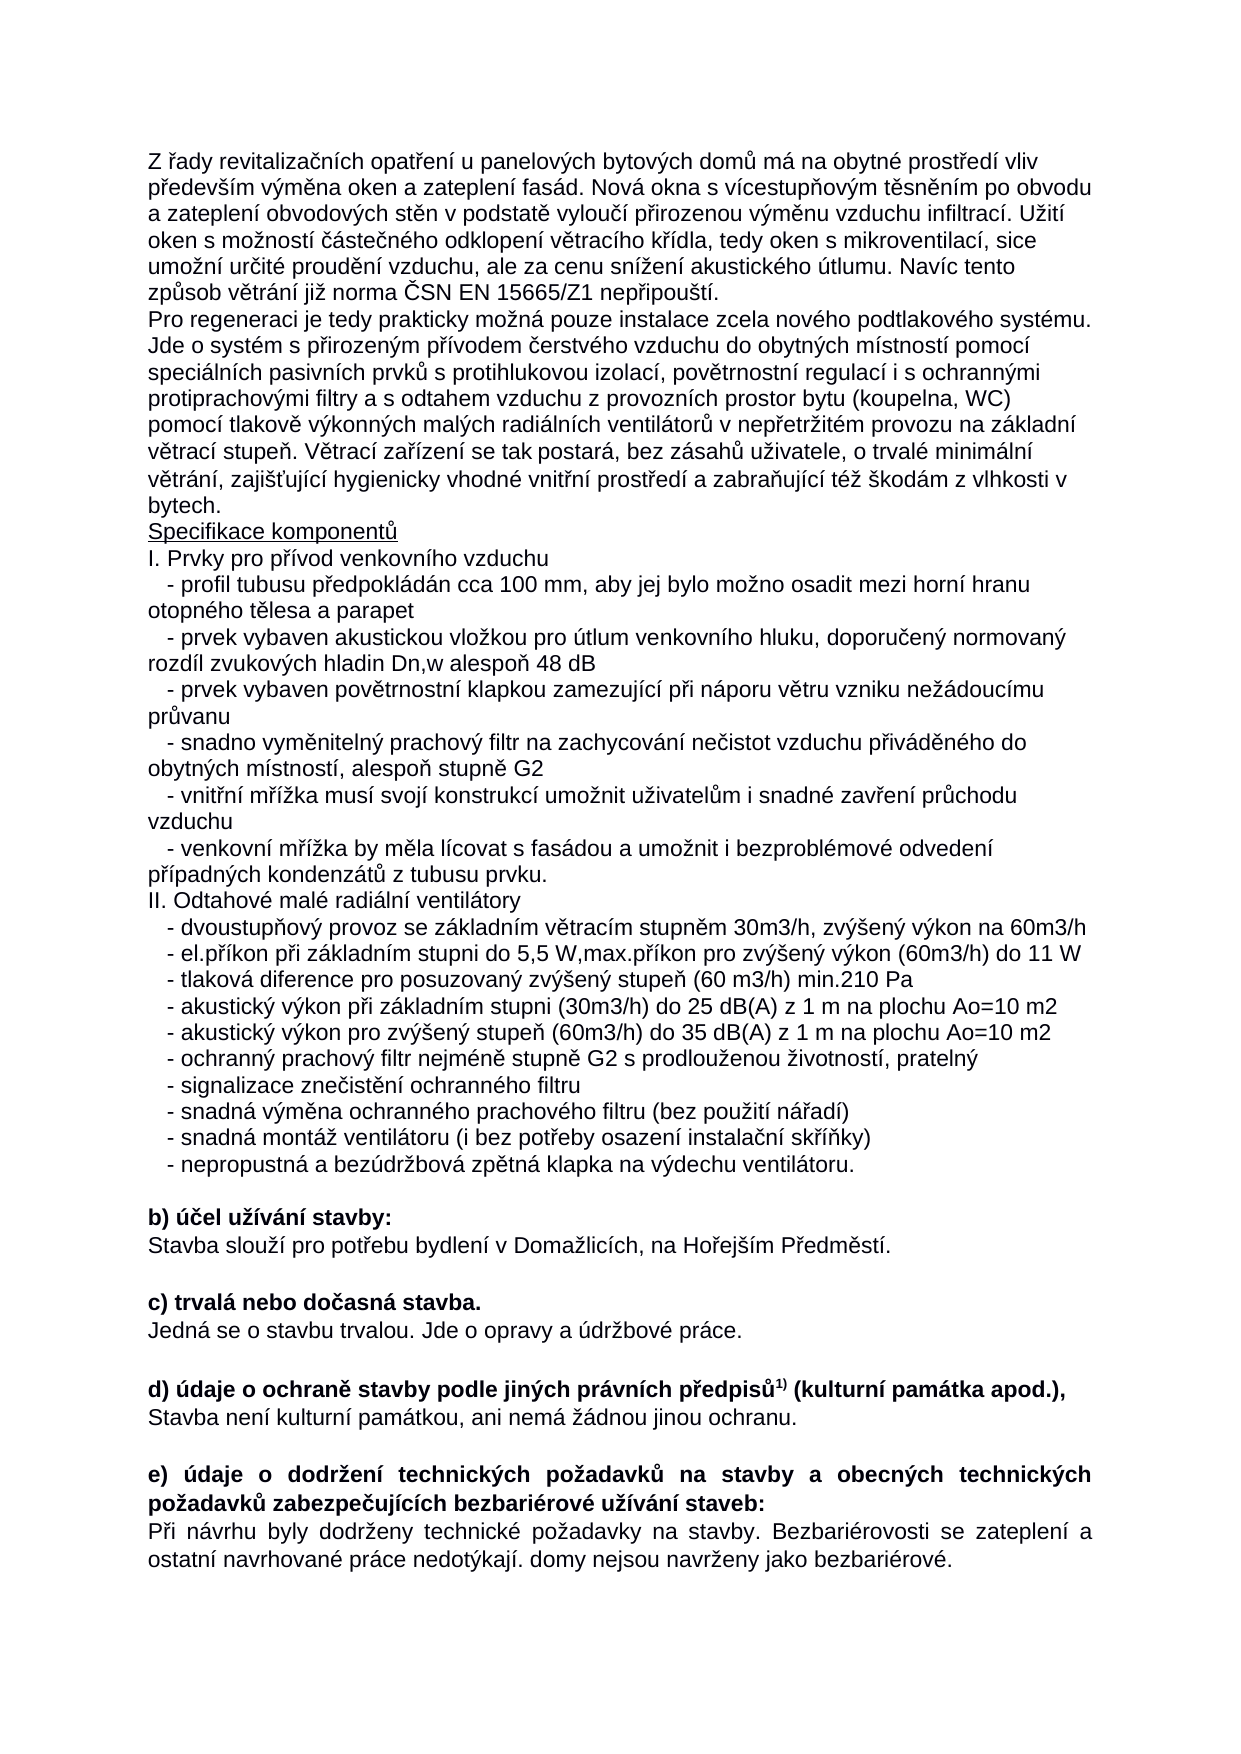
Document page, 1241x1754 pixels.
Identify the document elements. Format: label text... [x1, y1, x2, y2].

text - akustický výkon při základním stupni (30m3/h) do 25 dB(A) z 1 m na plochu Ao=10 m2 [148, 993, 1093, 1019]
text - nepropustná a bezúdržbová zpětná klapka na výdechu ventilátoru. [148, 1151, 1093, 1177]
text Pro regeneraci je tedy prakticky možná pouze instalace zcela nového podtlakového systému. Jde o systém s přirozeným přívodem čerstvého vzduchu do obytných místností pomocí speciálních pasivních prvků s protihlukovou izolací, povětrnostní regulací i s ochrannými protiprachovými filtry a s odtahem vzduchu z provozních prostor bytu (koupelna, WC) pomocí tlakově výkonných malých radiálních ventilátorů v nepřetržitém provozu na základní větrací stupeň. Větrací zařízení se tak postará, bez zásahů uživatele, o trvalé minimální větrání, zajišťující hygienicky vhodné vnitřní prostředí a zabraňující též škodám z vlhkosti v bytech. [148, 306, 1093, 518]
text e) údaje o dodržení technických požadavků na stavby a obecných technických požadavků zabezpečujících bezbariérové užívání staveb: [148, 1461, 1093, 1516]
text b) účel užívání stavby: [148, 1203, 1093, 1230]
text Stavba není kulturní památkou, ani nemá žádnou jinou ochranu. [148, 1404, 1093, 1431]
text d) údaje o ochraně stavby podle jiných právních předpisů1) (kulturní památka apod.), [148, 1376, 1093, 1402]
text Stavba slouží pro potřebu bydlení v Domažlicích, na Hořejším Předměstí. [148, 1232, 1093, 1258]
text Jedná se o stavbu trvalou. Jde o opravy a údržbové práce. [148, 1317, 1093, 1343]
text - snadná výměna ochranného prachového filtru (bez použití nářadí) [148, 1098, 1093, 1124]
text - profil tubusu předpokládán cca 100 mm, aby jej bylo možno osadit mezi horní hranu otopného tělesa a parapet [148, 571, 1093, 624]
text c) trvalá nebo dočasná stavba. [148, 1289, 1093, 1315]
text - venkovní mřížka by měla lícovat s fasádou a umožnit i bezproblémové odvedení případných kondenzátů z tubusu prvku. [148, 834, 1093, 887]
text - snadno vyměnitelný prachový filtr na zachycování nečistot vzduchu přiváděného do obytných místností, alespoň stupně G2 [148, 729, 1093, 782]
text - prvek vybaven akustickou vložkou pro útlum venkovního hluku, doporučený normovaný rozdíl zvukových hladin Dn,w alespoň 48 dB [148, 624, 1093, 676]
text - vnitřní mřížka musí svojí konstrukcí umožnit uživatelům i snadné zavření průchodu vzduchu [148, 782, 1093, 834]
text - snadná montáž ventilátoru (i bez potřeby osazení instalační skříňky) [148, 1124, 1093, 1151]
text I. Prvky pro přívod venkovního vzduchu [148, 544, 1093, 571]
text - prvek vybaven povětrnostní klapkou zamezující při náporu větru vzniku nežádoucímu průvanu [148, 676, 1093, 729]
text - signalizace znečistění ochranného filtru [148, 1072, 1093, 1098]
text - akustický výkon pro zvýšený stupeň (60m3/h) do 35 dB(A) z 1 m na plochu Ao=10 m2 [148, 1019, 1093, 1045]
text Z řady revitalizačních opatření u panelových bytových domů má na obytné prostředí vliv především výměna oken a zateplení fasád. Nová okna s vícestupňovým těsněním po obvodu a zateplení obvodových stěn v podstatě vyloučí přirozenou výměnu vzduchu infiltrací. Užití oken s možností částečného odklopení větracího křídla, tedy oken s mikroventilací, sice umožní určité proudění vzduchu, ale za cenu snížení akustického útlumu. Navíc tento způsob větrání již norma ČSN EN 15665/Z1 nepřipouští. [148, 148, 1093, 306]
text - tlaková diference pro posuzovaný zvýšený stupeň (60 m3/h) min.210 Pa [148, 966, 1093, 993]
text Specifikace komponentů [148, 518, 1093, 544]
text - el.příkon při základním stupni do 5,5 W,max.příkon pro zvýšený výkon (60m3/h) do 11 W [148, 940, 1093, 966]
text - dvoustupňový provoz se základním větracím stupněm 30m3/h, zvýšený výkon na 60m3/h [148, 913, 1093, 940]
text Při návrhu byly dodrženy technické požadavky na stavby. Bezbariérovosti se zateplení a ostatní navrhované práce nedotýkají. domy nejsou navrženy jako bezbariérové. [148, 1518, 1093, 1573]
text - ochranný prachový filtr nejméně stupně G2 s prodlouženou životností, pratelný [148, 1045, 1093, 1072]
text II. Odtahové malé radiální ventilátory [148, 887, 1093, 913]
